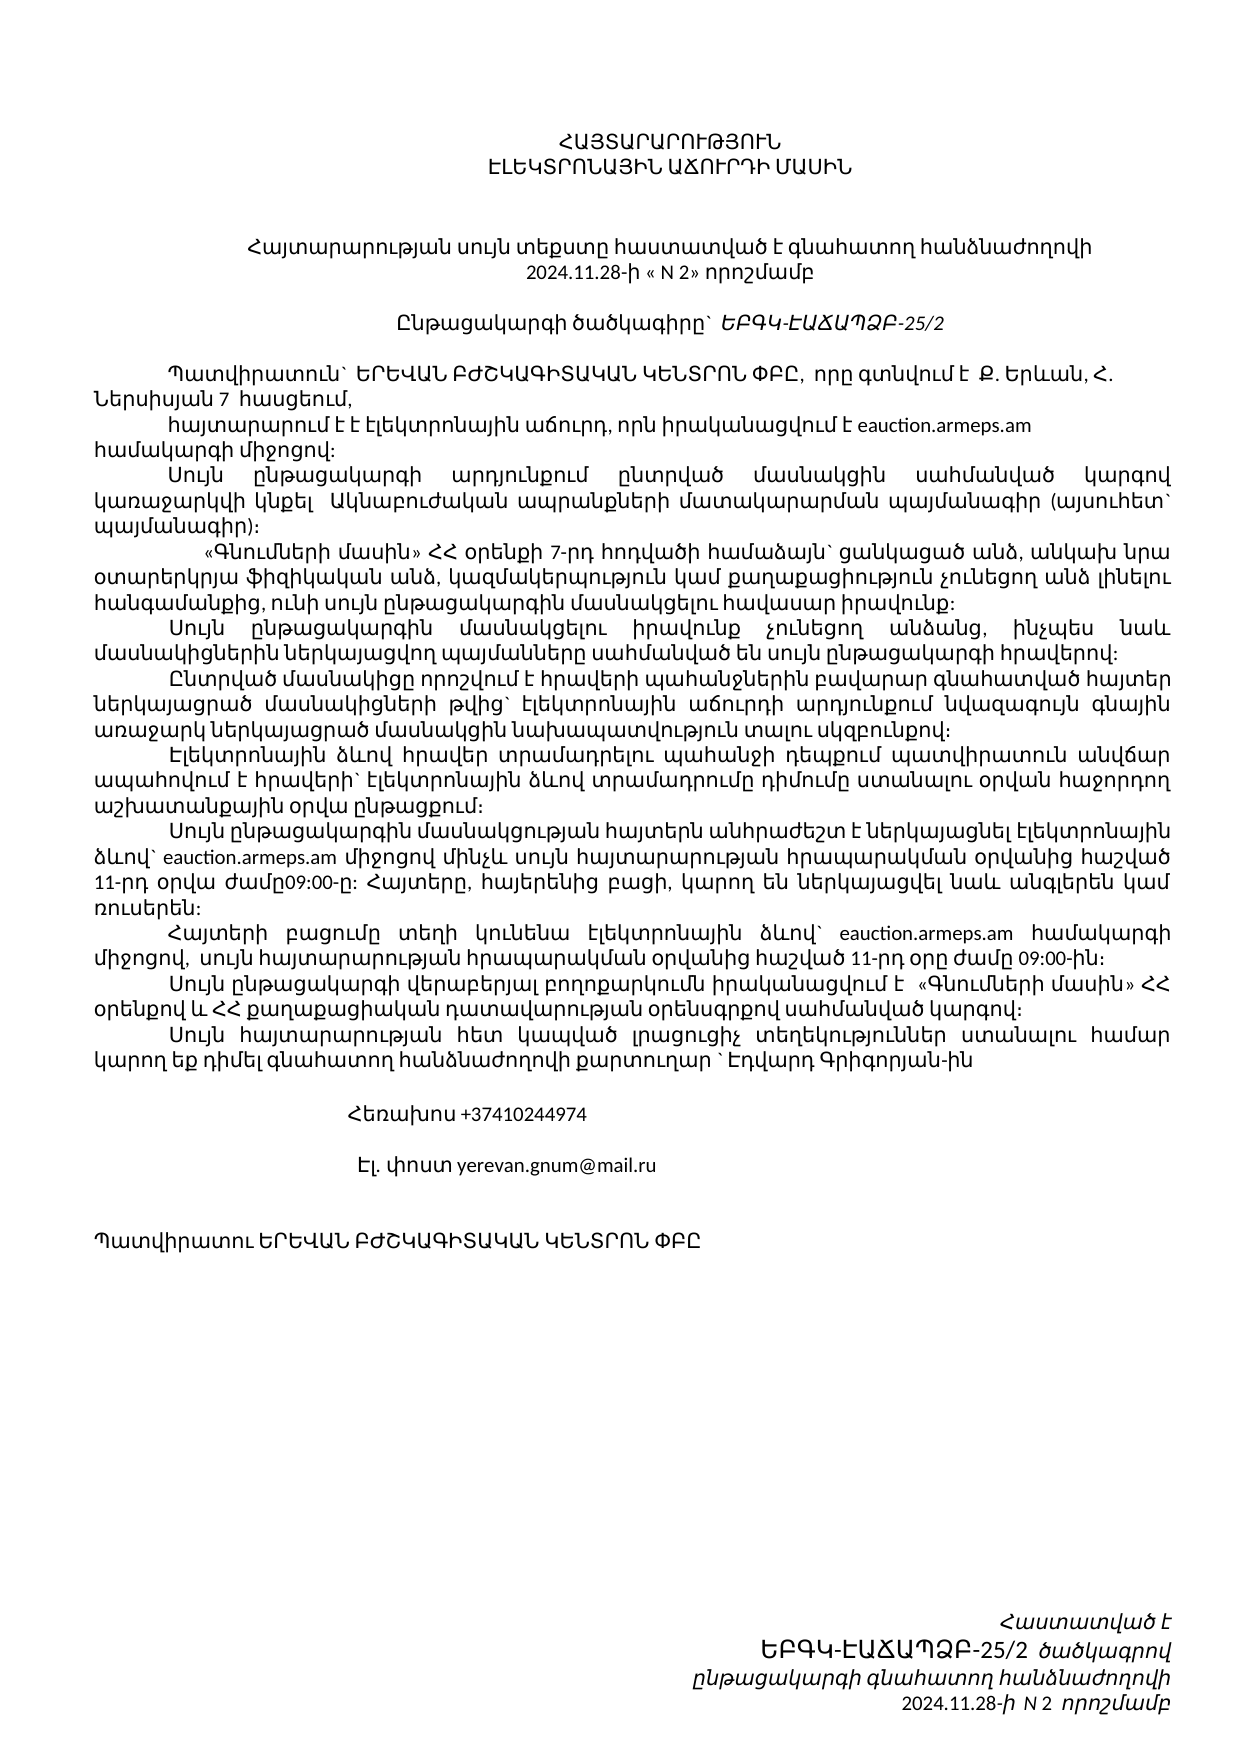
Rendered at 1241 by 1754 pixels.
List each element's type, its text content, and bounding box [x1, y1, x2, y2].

text Էլեկտրոնային ձևով հրավեր տրամադրելու պահանջի դեպքում պատվիրատուն անվճար ապահովում է հրավերի` էլեկտրոնային ձևով տրամադրումը դիմումը ստանալու օրվան հաջորդող աշխատանքային օրվա ընթացքում։ [94, 742, 1171, 818]
text ընթացակարգի գնահատող հանձնաժողովի [94, 1665, 1171, 1690]
text Ընտրված մասնակիցը որոշվում է հրավերի պահանջներին բավարար գնահատված հայտեր ներկայացրած մասնակիցների թվից` էլեկտրոնային աճուրդի արդյունքում նվազագույն գնային առաջարկ ներկայացրած մասնակցին նախապատվություն տալու սկզբունքով։ [94, 666, 1171, 742]
text Պատվիրատուն` ԵՐԵՎԱՆ ԲԺՇԿԱԳԻՏԱԿԱՆ ԿԵՆՏՐՈՆ ՓԲԸ, որը գտնվում է Ք. Երևան, Հ. Ներսիսյան 7 հասցեում, [94, 361, 1171, 412]
text Էլ. փոստ yerevan.gnum@mail.ru [94, 1152, 1171, 1177]
text Սույն ընթացակարգի վերաբերյալ բողոքարկումն իրականացվում է «Գնումների մասին» ՀՀ օրենքով և ՀՀ քաղաքացիական դատավարության օրենսգրքով սահմանված կարգով։ [94, 971, 1171, 1022]
text Սույն ընթացակարգին մասնակցության հայտերն անհրաժեշտ է ներկայացնել էլեկտրոնային ձևով` eauction.armeps.am միջոցով մինչև սույն հայտարարության հրապարակման օրվանից հաշված 11-րդ օրվա ժամը09:00-ը: Հայտերը, հայերենից բացի, կարող են ներկայացվել նաև անգլերեն կամ ռուսերեն: [94, 818, 1171, 920]
text հայտարարում է է էլեկտրոնային աճուրդ, որն իրականացվում է eauction.armeps.am համակարգի միջոցով: [94, 412, 1171, 463]
text Ընթացակարգի ծածկագիրը` ԵԲԳԿ-ԷԱՃԱՊՁԲ-25/2 [94, 310, 1171, 336]
text Պատվիրատու ԵՐԵՎԱՆ ԲԺՇԿԱԳԻՏԱԿԱՆ ԿԵՆՏՐՈՆ ՓԲԸ [94, 1228, 1171, 1253]
text Հեռախոս +37410244974 [94, 1101, 1171, 1126]
text ԵԲԳԿ-ԷԱՃԱՊՁԲ-25/2 ծածկագրով [94, 1634, 1171, 1665]
text Սույն հայտարարության հետ կապված լրացուցիչ տեղեկություններ ստանալու համար կարող եք դիմել գնահատող հանձնաժողովի քարտուղար ` Էդվարդ Գրիգորյան-ին [94, 1022, 1171, 1073]
text Հաստատված է [94, 1609, 1171, 1634]
text Հայտարարության սույն տեքստը հաստատված է գնահատող հանձնաժողովի [94, 234, 1171, 259]
text 2024.11.28 -ի N 2 որոշմամբ [94, 1690, 1171, 1716]
text «Գնումների մասին» ՀՀ օրենքի 7-րդ հոդվածի համաձայն` ցանկացած անձ, անկախ նրա օտարերկրյա ֆիզիկական անձ, կազմակերպություն կամ քաղաքացիություն չունեցող անձ լինելու հանգամանքից, ունի սույն ընթացակարգին մասնակցելու հավասար իրավունք: [94, 539, 1171, 615]
text Սույն ընթացակարգին մասնակցելու իրավունք չունեցող անձանց, ինչպես նաև մասնակիցներին ներկայացվող պայմանները սահմանված են սույն ընթացակարգի հրավերով: [94, 615, 1171, 666]
text ՀԱՅՏԱՐԱՐՈՒԹՅՈՒՆ [94, 129, 1171, 154]
text Հայտերի բացումը տեղի կունենա էլեկտրոնային ձևով` eauction.armeps.am համակարգի միջոցով, սույն հայտարարության հրապարակման օրվանից հաշված 11-րդ օրը ժամը 09:00-ին։ [94, 920, 1171, 971]
text 2024.11.28 -ի « N 2» որոշմամբ [94, 259, 1171, 285]
text ԷԼԵԿՏՐՈՆԱՅԻՆ ԱՃՈՒՐԴԻ ՄԱՍԻՆ [94, 154, 1171, 180]
text Սույն ընթացակարգի արդյունքում ընտրված մասնակցին սահմանված կարգով կառաջարկվի կնքել Ակնաբուժական ապրանքների մատակարարման պայմանագիր (այսուհետ` պայմանագիր)։ [94, 463, 1171, 539]
